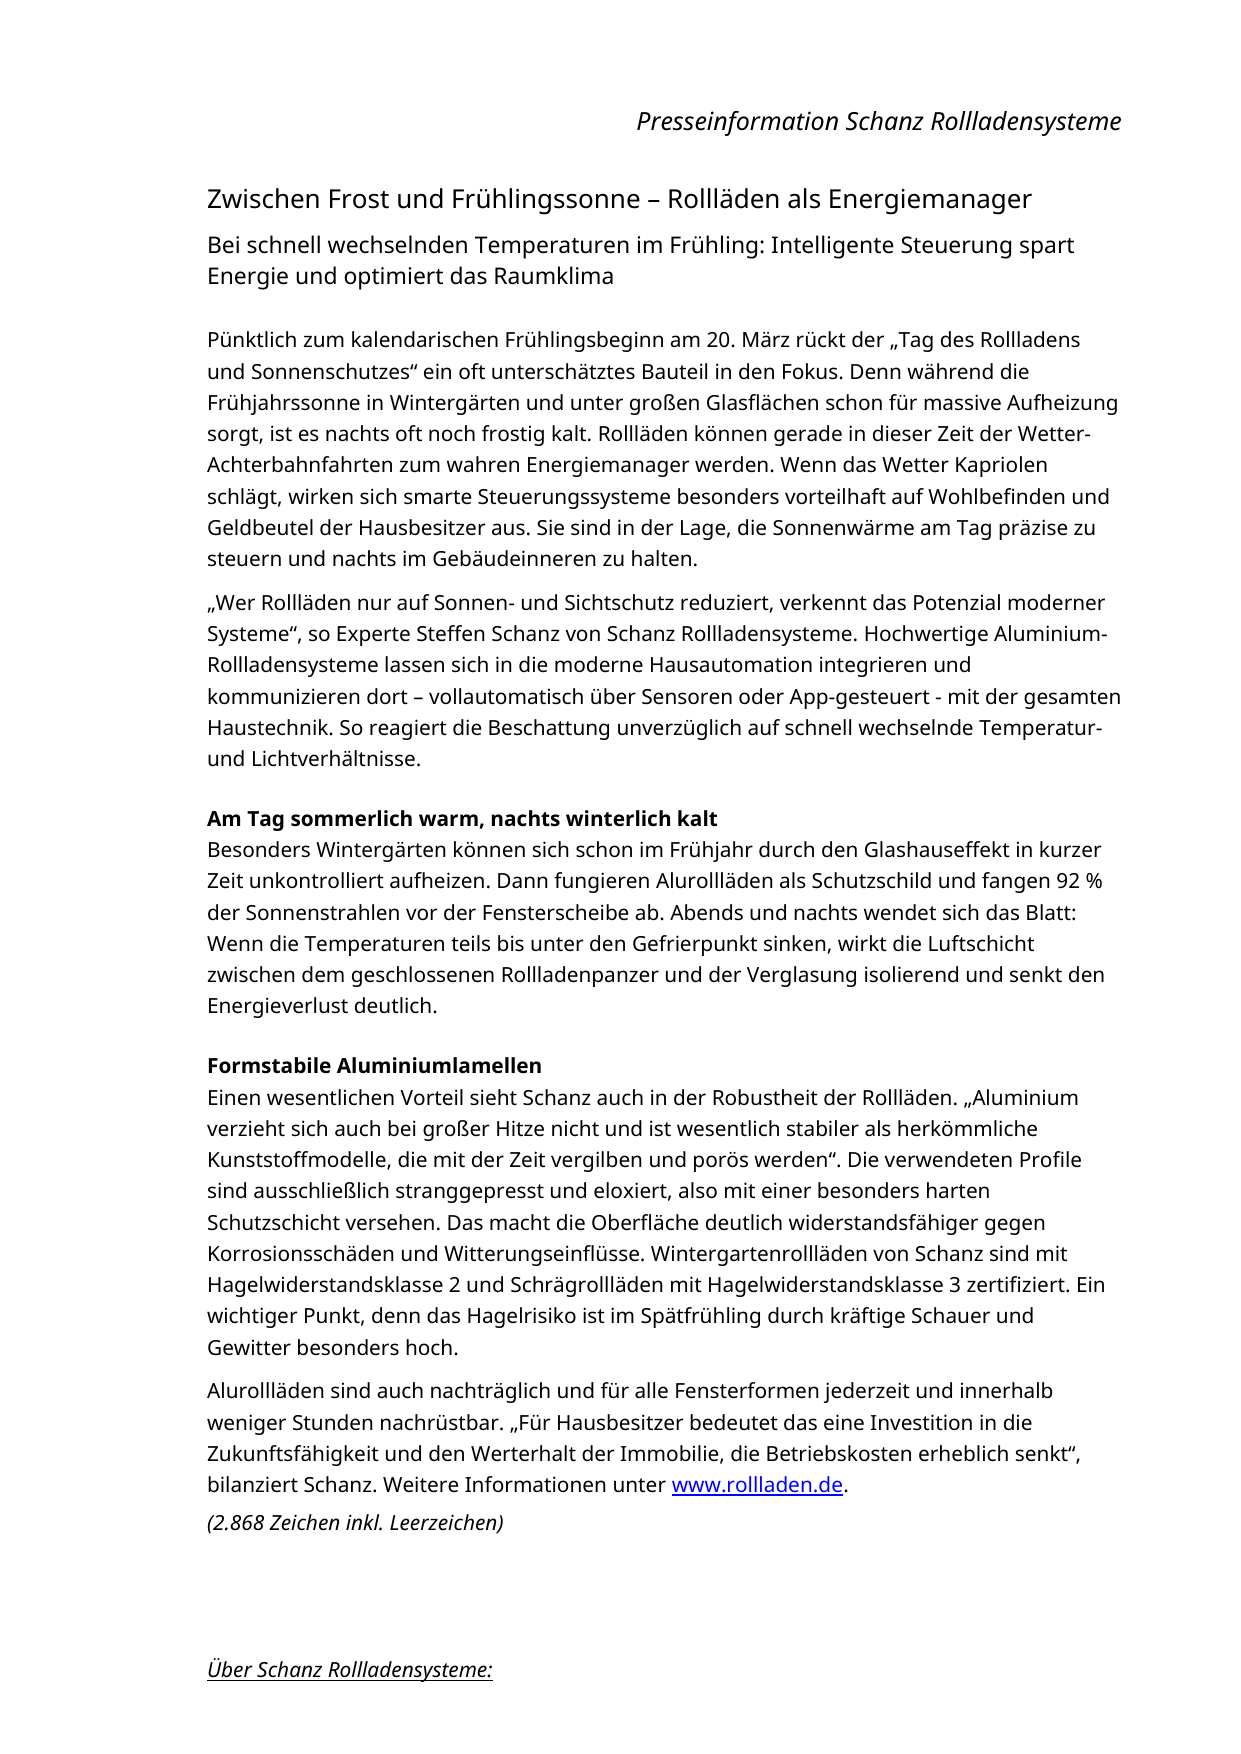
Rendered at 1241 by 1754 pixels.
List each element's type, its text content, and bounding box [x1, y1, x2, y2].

text Über Schanz Rollladensysteme: [207, 1653, 1122, 1684]
text Alurollläden sind auch nachträglich und für alle Fensterformen jederzeit und innerhalb weniger Stunden nachrüstbar. „Für Hausbesitzer bedeutet das eine Investition in die Zukunftsfähigkeit und den Werterhalt der Immobilie, die Betriebskosten erheblich senkt“, bilanziert Schanz. Weitere Informationen unter www.rollladen.de. [207, 1374, 1122, 1499]
text Bei schnell wechselnden Temperaturen im Frühling: Intelligente Steuerung spart Energie und optimiert das Raumklima [207, 229, 1122, 291]
text „Wer Rollläden nur auf Sonnen- und Sichtschutz reduziert, verkennt das Potenzial moderner Systeme“, so Experte Steffen Schanz von Schanz Rollladensysteme. Hochwertige Aluminium-Rollladensysteme lassen sich in die moderne Hausautomation integrieren und kommunizieren dort – vollautomatisch über Sensoren oder App-gesteuert - mit der gesamten Haustechnik. So reagiert die Beschattung unverzüglich auf schnell wechselnde Temperatur- und Lichtverhältnisse. [207, 585, 1122, 773]
text Am Tag sommerlich warm, nachts winterlich kalt [207, 801, 1122, 832]
text Pünktlich zum kalendarischen Frühlingsbeginn am 20. März rückt der „Tag des Rollladens und Sonnenschutzes“ ein oft unterschätztes Bauteil in den Fokus. Denn während die Frühjahrssonne in Wintergärten und unter großen Glasflächen schon für massive Aufheizung sorgt, ist es nachts oft noch frostig kalt. Rollläden können gerade in dieser Zeit der Wetter-Achterbahnfahrten zum wahren Energiemanager werden. Wenn das Wetter Kapriolen schlägt, wirken sich smarte Steuerungssysteme besonders vorteilhaft auf Wohlbefinden und Geldbeutel der Hausbesitzer aus. Sie sind in der Lage, die Sonnenwärme am Tag präzise zu steuern und nachts im Gebäudeinneren zu halten. [207, 323, 1122, 573]
text Zwischen Frost und Frühlingssonne – Rollläden als Energiemanager [207, 181, 1122, 216]
text Formstabile Aluminiumlamellen [207, 1049, 1122, 1080]
text Einen wesentlichen Vorteil sieht Schanz auch in der Robustheit der Rollläden. „Aluminium verzieht sich auch bei großer Hitze nicht und ist wesentlich stabiler als herkömmliche Kunststoffmodelle, die mit der Zeit vergilben und porös werden“. Die verwendeten Profile sind ausschließlich stranggepresst und eloxiert, also mit einer besonders harten Schutzschicht versehen. Das macht die Oberfläche deutlich widerstandsfähiger gegen Korrosionsschäden und Witterungseinflüsse. Wintergartenrollläden von Schanz sind mit Hagelwiderstandsklasse 2 und Schrägrollläden mit Hagelwiderstandsklasse 3 zertifiziert. Ein wichtiger Punkt, denn das Hagelrisiko ist im Spätfrühling durch kräftige Schauer und Gewitter besonders hoch. [207, 1080, 1122, 1361]
text Besonders Wintergärten können sich schon im Frühjahr durch den Glashauseffekt in kurzer Zeit unkontrolliert aufheizen. Dann fungieren Alurollläden als Schutzschild und fangen 92 % der Sonnenstrahlen vor der Fensterscheibe ab. Abends und nachts wendet sich das Blatt: Wenn die Temperaturen teils bis unter den Gefrierpunkt sinken, wirkt die Luftschicht zwischen dem geschlossenen Rollladenpanzer und der Verglasung isolierend und senkt den Energieverlust deutlich. [207, 832, 1122, 1020]
text (2.868 Zeichen inkl. Leerzeichen) [207, 1505, 1122, 1536]
